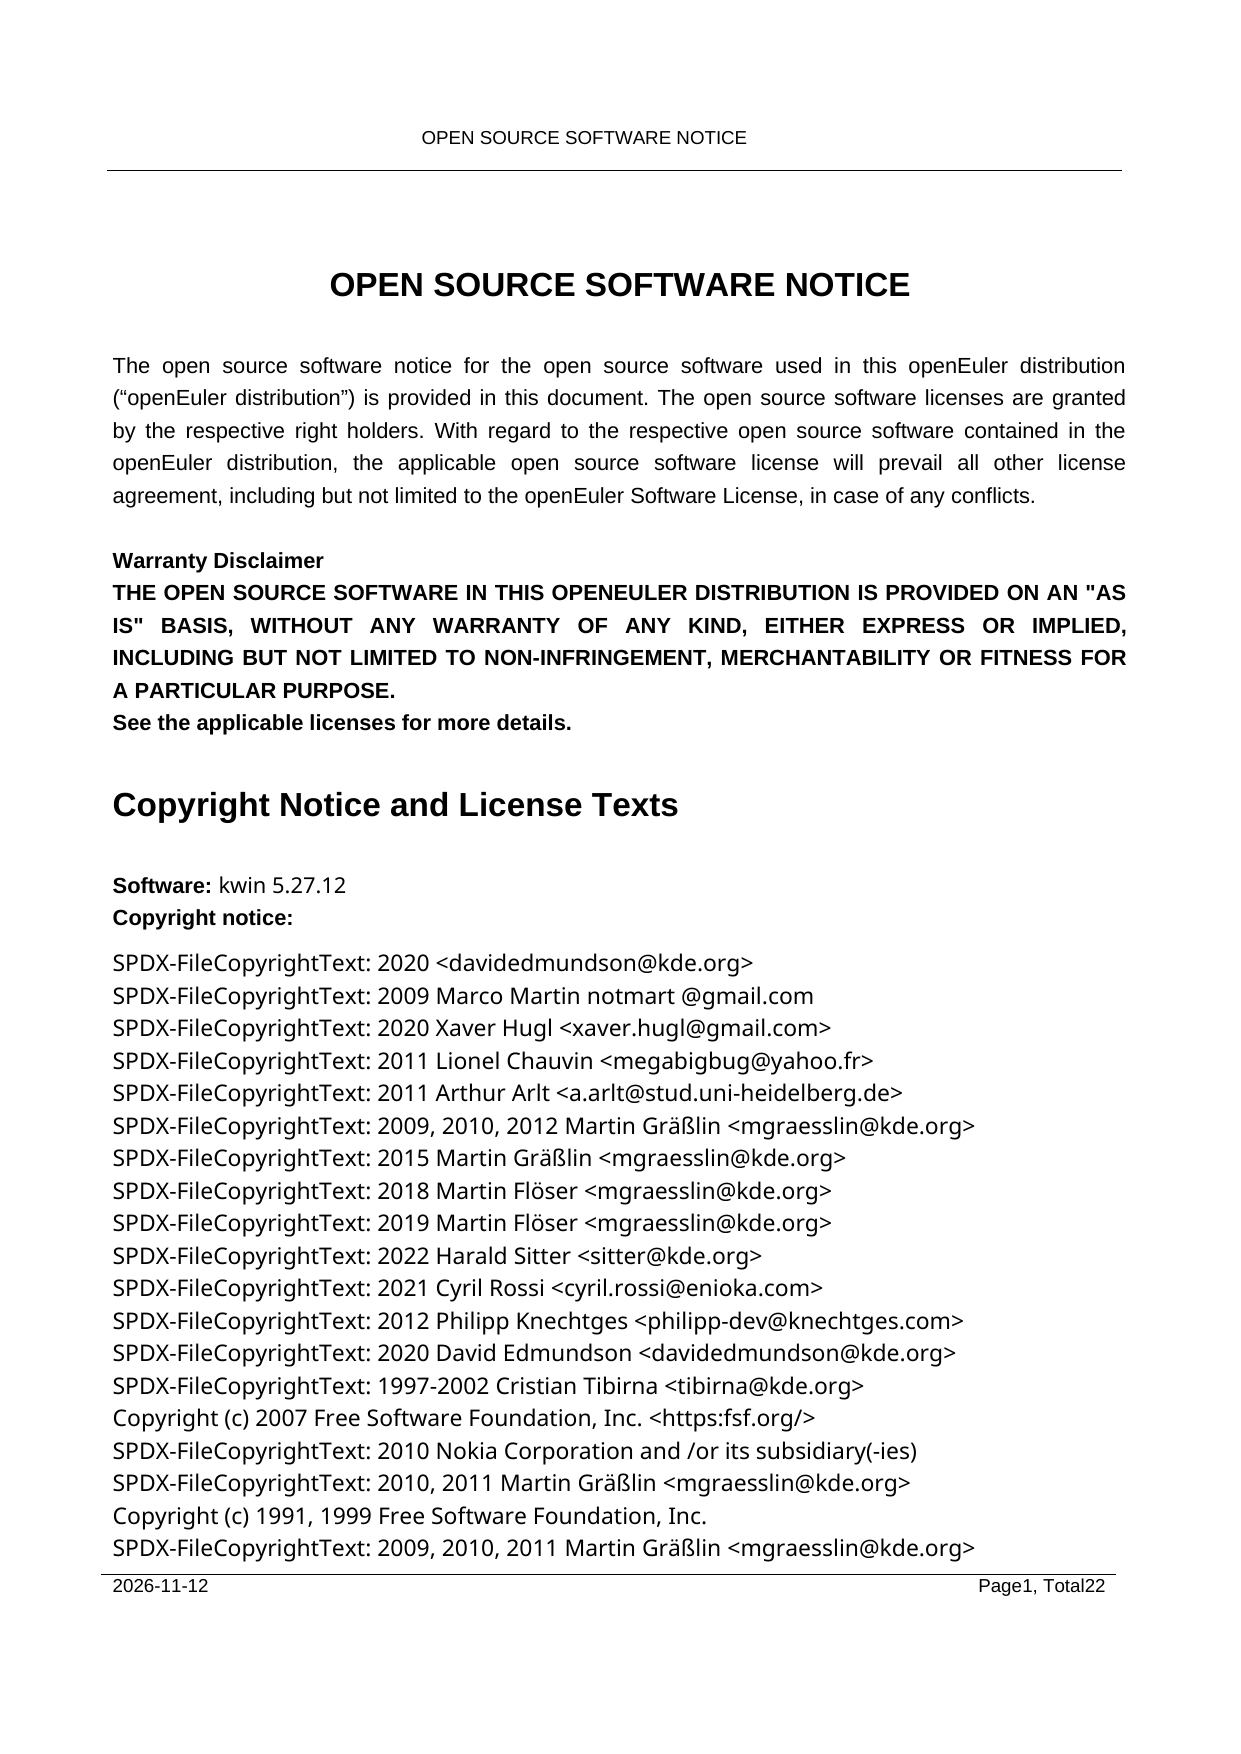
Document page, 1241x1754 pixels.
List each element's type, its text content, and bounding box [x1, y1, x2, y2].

text The open source software notice for the open source software used in this openEuler distribution (“openEuler distribution”) is provided in this document. The open source software licenses are granted by the respective right holders. With regard to the respective open source software contained in the openEuler distribution, the applicable open source software license will prevail all other license agreement, including but not limited to the openEuler Software License, in case of any conflicts. [112, 349, 1128, 511]
text Warranty Disclaimer [112, 544, 1128, 576]
title Software: kwin 5.27.12 [112, 869, 1128, 901]
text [112, 947, 1128, 1564]
text Copyright notice: [112, 901, 1128, 934]
text OPEN SOURCE SOFTWARE NOTICE [112, 251, 1128, 316]
text Copyright Notice and License Texts [112, 771, 1128, 836]
text THE OPEN SOURCE SOFTWARE IN THIS OPENEULER DISTRIBUTION IS PROVIDED ON AN "AS IS" BASIS, WITHOUT ANY WARRANTY OF ANY KIND, EITHER EXPRESS OR IMPLIED, INCLUDING BUT NOT LIMITED TO NON-INFRINGEMENT, MERCHANTABILITY OR FITNESS FOR A PARTICULAR PURPOSE. See the applicable licenses for more details. [112, 576, 1128, 739]
